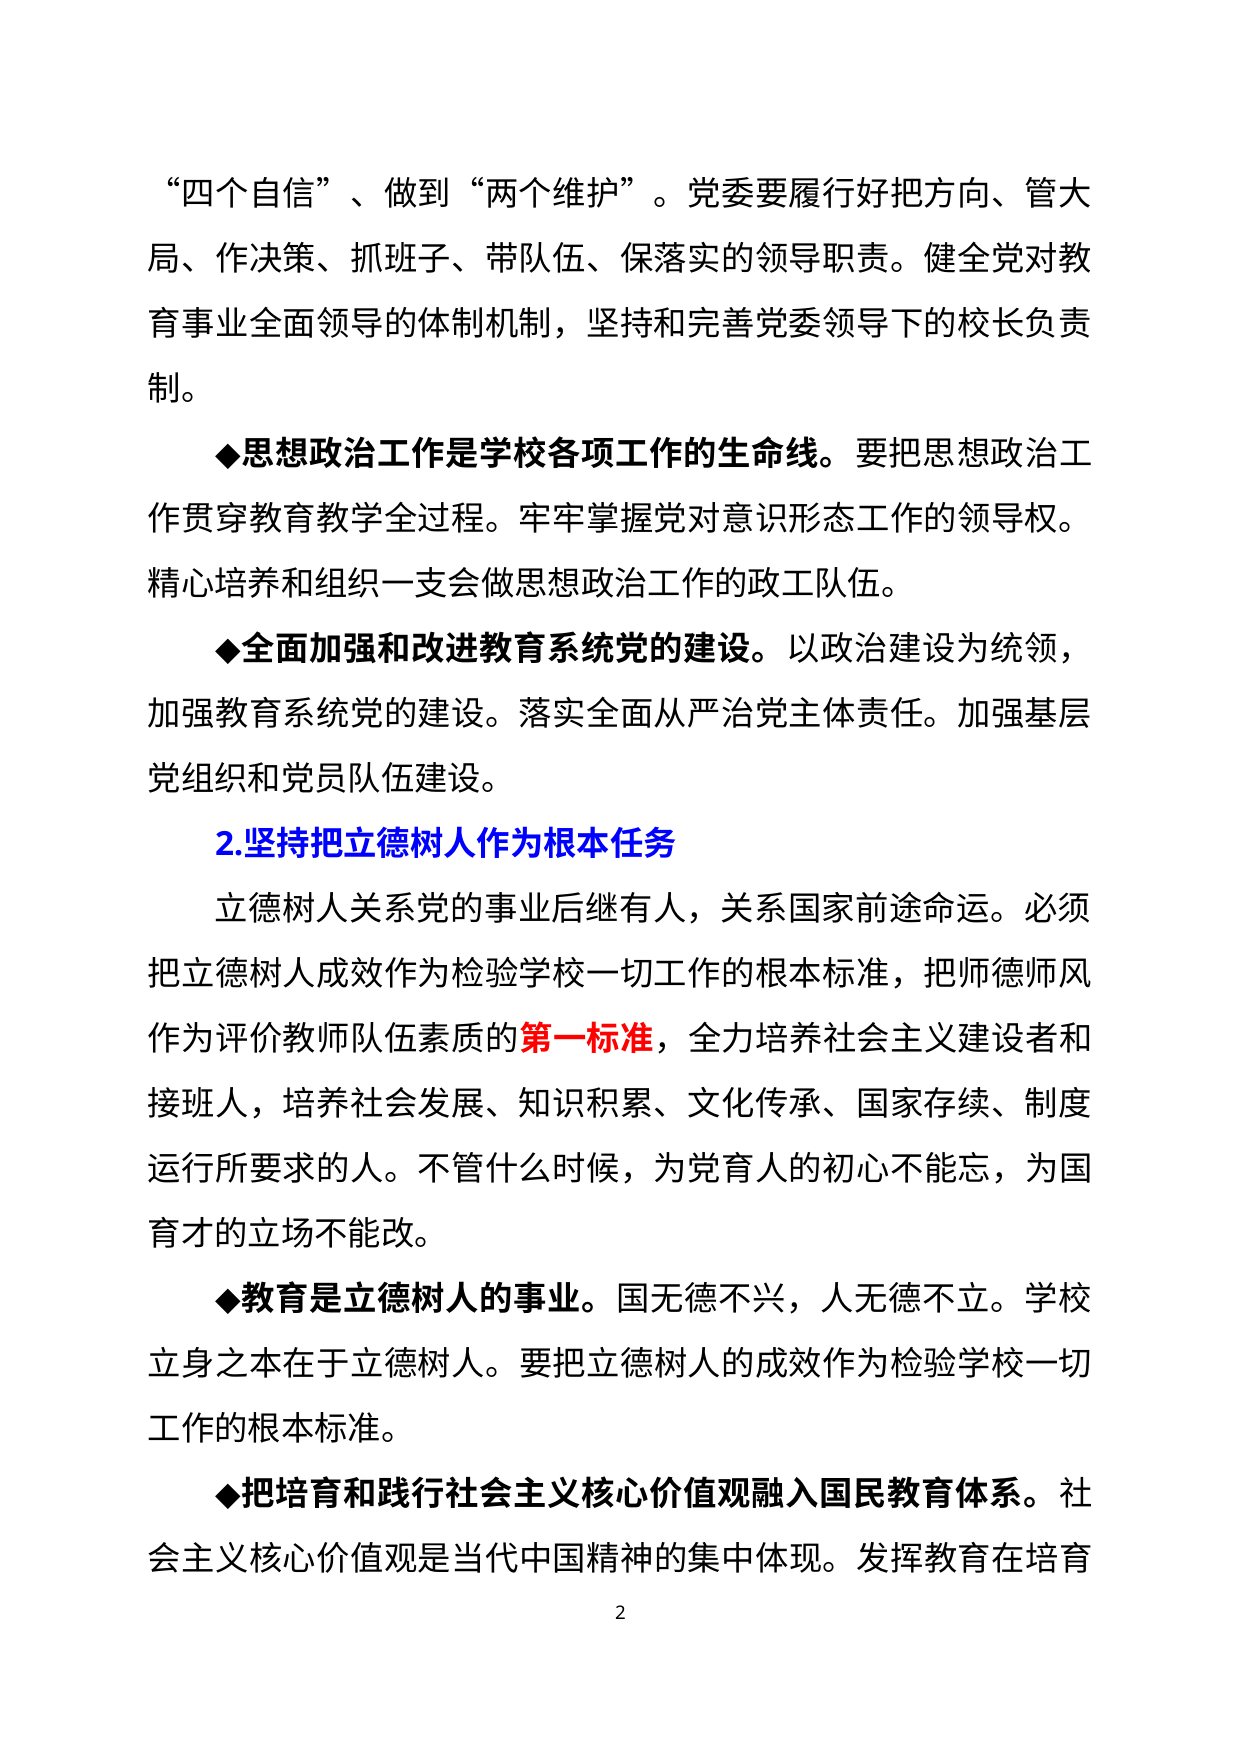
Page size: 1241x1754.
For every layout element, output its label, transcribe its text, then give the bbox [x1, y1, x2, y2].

text ◆教育是立德树人的事业。国无德不兴，人无德不立。学校立身之本在于立德树人。要把立德树人的成效作为检验学校一切工作的根本标准。 [148, 1264, 1092, 1459]
text ◆全面加强和改进教育系统党的建设。以政治建设为统领，加强教育系统党的建设。落实全面从严治党主体责任。加强基层党组织和党员队伍建设。 [148, 614, 1092, 809]
text ◆思想政治工作是学校各项工作的生命线。要把思想政治工作贯穿教育教学全过程。牢牢掌握党对意识形态工作的领导权。精心培养和组织一支会做思想政治工作的政工队伍。 [148, 419, 1092, 614]
text 立德树人关系党的事业后继有人，关系国家前途命运。必须把立德树人成效作为检验学校一切工作的根本标准，把师德师风作为评价教师队伍素质的第一标准，全力培养社会主义建设者和接班人，培养社会发展、知识积累、文化传承、国家存续、制度运行所要求的人。不管什么时候，为党育人的初心不能忘，为国育才的立场不能改。 [148, 874, 1092, 1264]
text 2.坚持把立德树人作为根本任务 [148, 809, 1092, 874]
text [148, 159, 1092, 419]
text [148, 1459, 1092, 1589]
